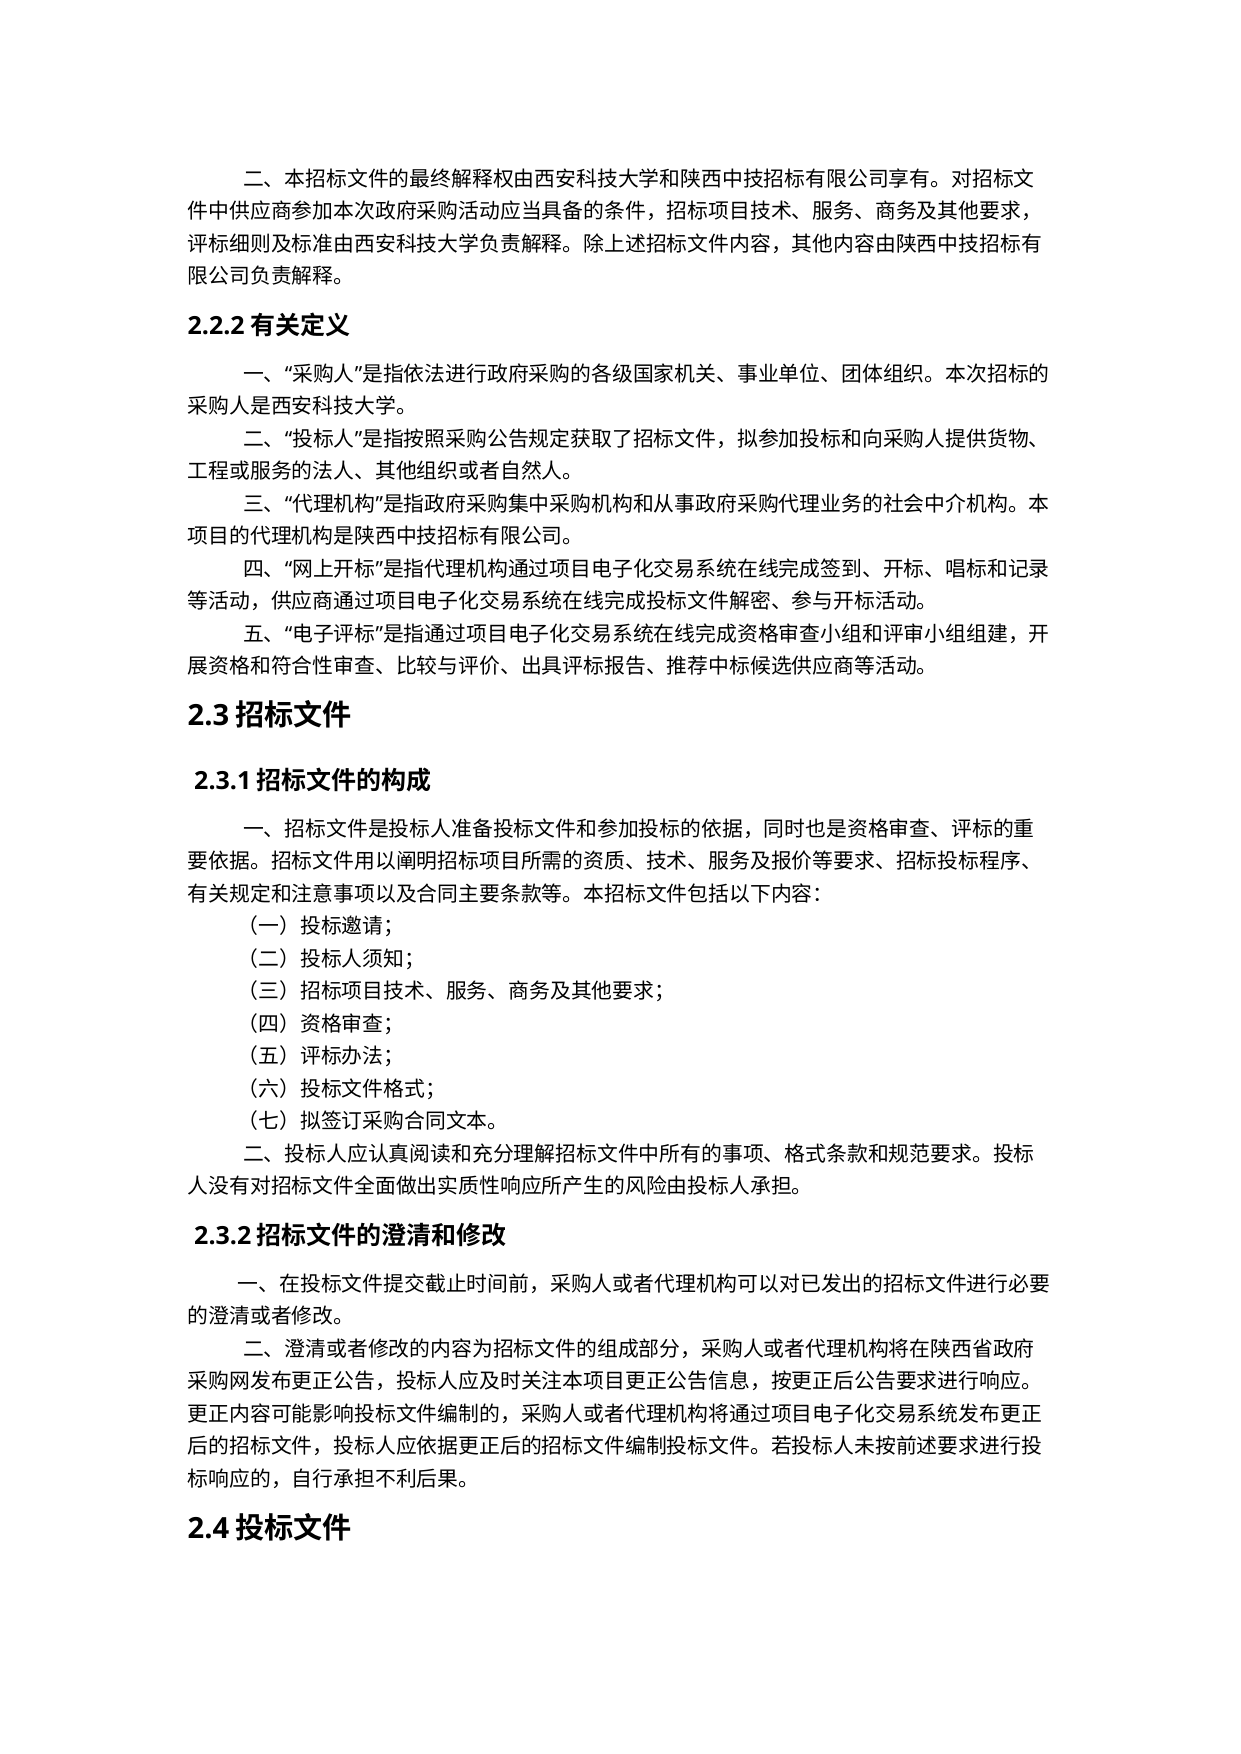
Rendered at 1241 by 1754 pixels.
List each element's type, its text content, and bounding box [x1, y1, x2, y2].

text （六）投标文件格式； [187, 1072, 1053, 1104]
text （七）拟签订采购合同文本。 [187, 1104, 1053, 1137]
text 2.3.1招标文件的构成 [187, 747, 1053, 812]
text 二、本招标文件的最终解释权由西安科技大学和陕西中技招标有限公司享有。对招标文件中供应商参加本次政府采购活动应当具备的条件，招标项目技术、服务、商务及其他要求，评标细则及标准由西安科技大学负责解释。除上述招标文件内容，其他内容由陕西中技招标有限公司负责解释。 [187, 162, 1053, 292]
text 2.4投标文件 [187, 1494, 1053, 1559]
text （五）评标办法； [187, 1039, 1053, 1072]
text 一、招标文件是投标人准备投标文件和参加投标的依据，同时也是资格审查、评标的重要依据。招标文件用以阐明招标项目所需的资质、技术、服务及报价等要求、招标投标程序、有关规定和注意事项以及合同主要条款等。本招标文件包括以下内容： [187, 812, 1053, 909]
text （二）投标人须知； [187, 942, 1053, 974]
text 二、澄清或者修改的内容为招标文件的组成部分，采购人或者代理机构将在陕西省政府采购网发布更正公告，投标人应及时关注本项目更正公告信息，按更正后公告要求进行响应。更正内容可能影响投标文件编制的，采购人或者代理机构将通过项目电子化交易系统发布更正后的招标文件，投标人应依据更正后的招标文件编制投标文件。若投标人未按前述要求进行投标响应的，自行承担不利后果。 [187, 1332, 1053, 1494]
text 2.2.2有关定义 [187, 292, 1053, 357]
text 二、投标人应认真阅读和充分理解招标文件中所有的事项、格式条款和规范要求。投标人没有对招标文件全面做出实质性响应所产生的风险由投标人承担。 [187, 1137, 1053, 1202]
text 2.3招标文件 [187, 682, 1053, 747]
text 一、“采购人”是指依法进行政府采购的各级国家机关、事业单位、团体组织。本次招标的采购人是西安科技大学。 [187, 357, 1053, 422]
text 二、“投标人”是指按照采购公告规定获取了招标文件，拟参加投标和向采购人提供货物、工程或服务的法人、其他组织或者自然人。 [187, 422, 1053, 487]
text （一）投标邀请； [187, 909, 1053, 942]
text 一、在投标文件提交截止时间前，采购人或者代理机构可以对已发出的招标文件进行必要的澄清或者修改。 [187, 1267, 1053, 1332]
text 2.3.2招标文件的澄清和修改 [187, 1202, 1053, 1267]
text 三、“代理机构”是指政府采购集中采购机构和从事政府采购代理业务的社会中介机构。本项目的代理机构是陕西中技招标有限公司。 [187, 487, 1053, 552]
text 四、“网上开标”是指代理机构通过项目电子化交易系统在线完成签到、开标、唱标和记录等活动，供应商通过项目电子化交易系统在线完成投标文件解密、参与开标活动。 [187, 552, 1053, 617]
text 五、“电子评标”是指通过项目电子化交易系统在线完成资格审查小组和评审小组组建，开展资格和符合性审查、比较与评价、出具评标报告、推荐中标候选供应商等活动。 [187, 617, 1053, 682]
text （四）资格审查； [187, 1007, 1053, 1039]
text （三）招标项目技术、服务、商务及其他要求； [187, 974, 1053, 1007]
